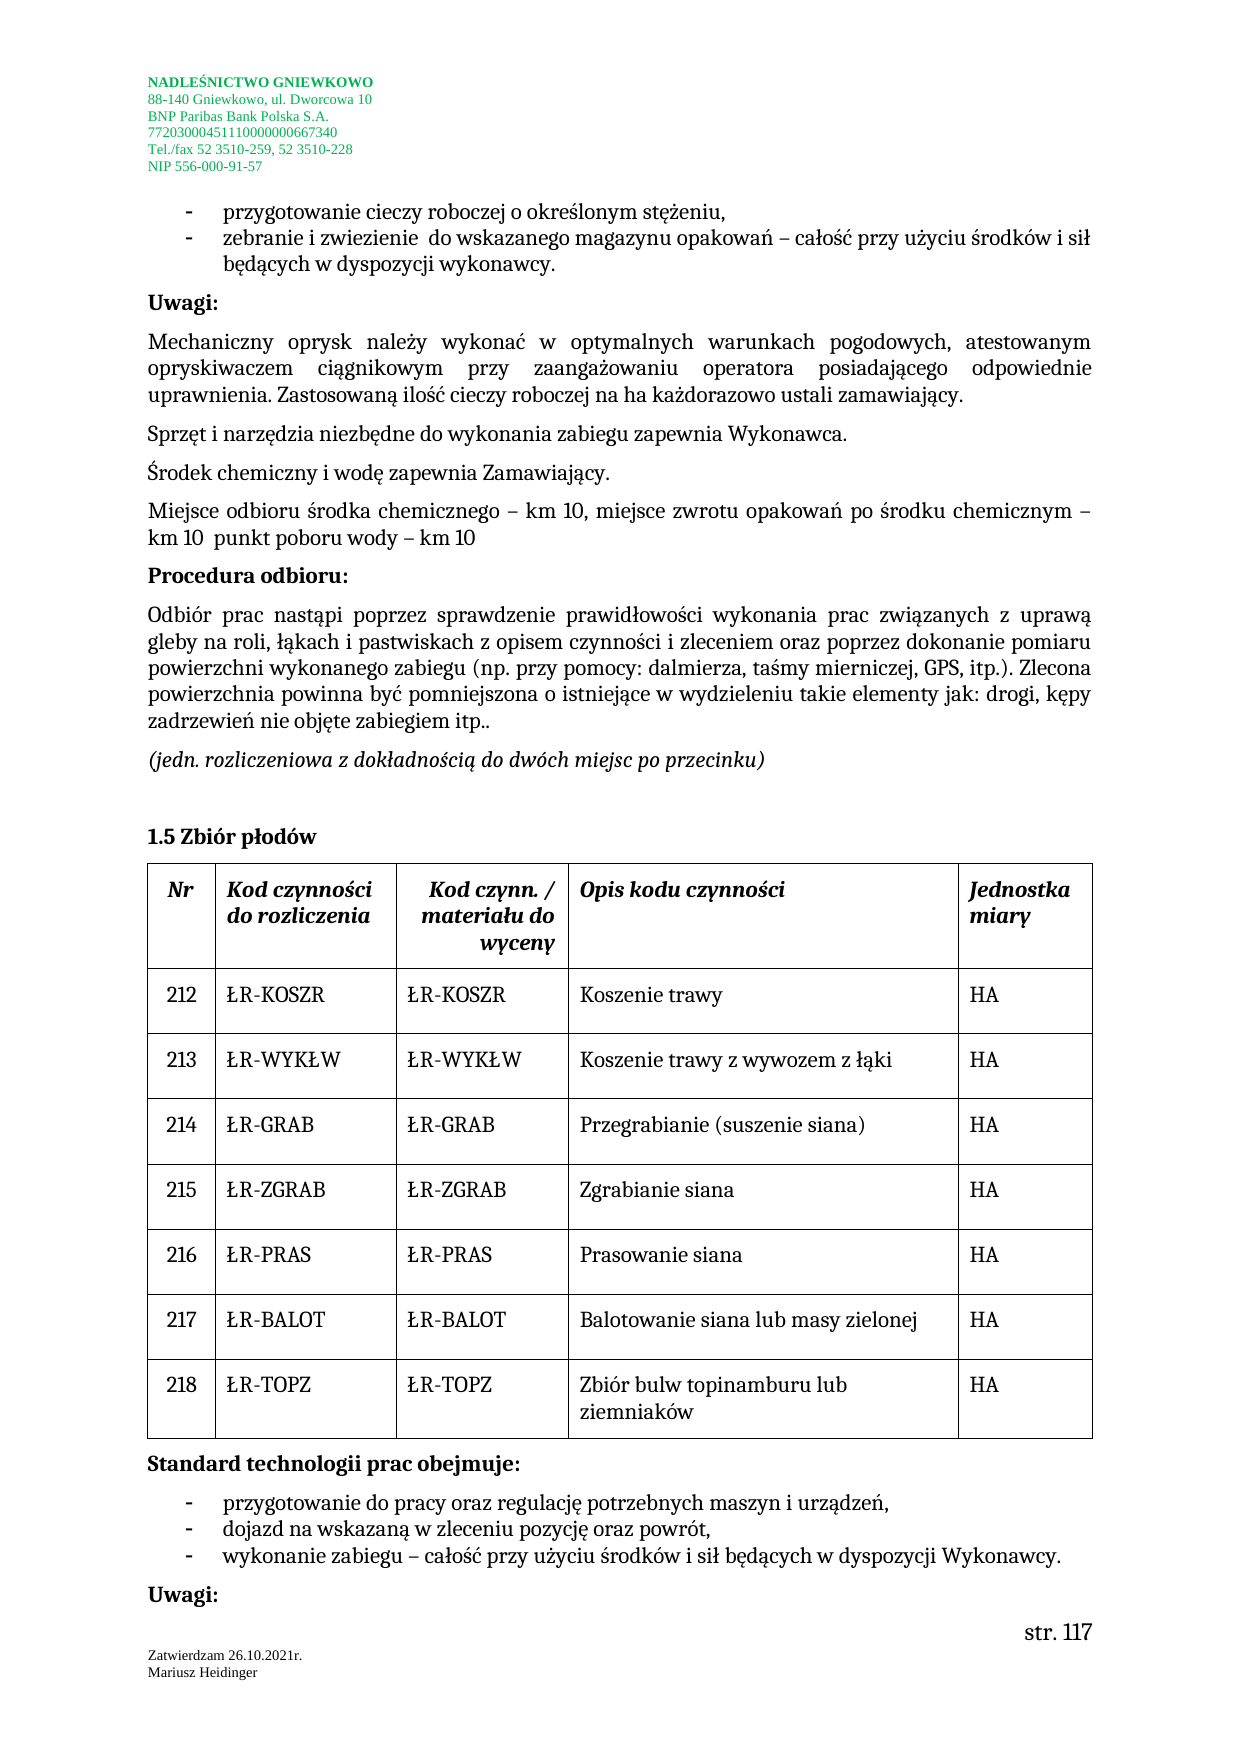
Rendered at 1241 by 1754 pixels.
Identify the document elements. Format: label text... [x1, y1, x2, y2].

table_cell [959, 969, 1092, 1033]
text Środek chemiczny i wodę zapewnia Zamawiający. [148, 459, 1093, 486]
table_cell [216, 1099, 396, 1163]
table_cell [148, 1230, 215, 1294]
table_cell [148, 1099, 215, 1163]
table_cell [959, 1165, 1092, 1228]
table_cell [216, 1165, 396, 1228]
text Standard technologii prac obejmuje: [148, 1451, 1093, 1477]
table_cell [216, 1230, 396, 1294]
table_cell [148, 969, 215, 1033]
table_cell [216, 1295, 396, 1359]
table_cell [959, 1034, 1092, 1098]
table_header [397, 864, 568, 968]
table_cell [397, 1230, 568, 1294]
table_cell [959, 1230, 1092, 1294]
list przygotowanie do pracy oraz regulację potrzebnych maszyn i urządzeń, [185, 1490, 1093, 1516]
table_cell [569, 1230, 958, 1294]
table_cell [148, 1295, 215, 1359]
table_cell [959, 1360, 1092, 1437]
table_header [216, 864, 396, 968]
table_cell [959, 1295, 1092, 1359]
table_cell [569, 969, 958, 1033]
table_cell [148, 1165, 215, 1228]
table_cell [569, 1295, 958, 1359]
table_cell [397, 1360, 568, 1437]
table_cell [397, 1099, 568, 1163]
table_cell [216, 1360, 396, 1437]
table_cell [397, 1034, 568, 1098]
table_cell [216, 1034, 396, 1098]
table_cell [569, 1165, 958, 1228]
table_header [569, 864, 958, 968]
text Procedura odbioru: [148, 563, 1093, 590]
text Miejsce odbioru środka chemicznego – km 10, miejsce zwrotu opakowań po środku chemicznym – km 10 punkt poboru wody – km 10 [148, 498, 1093, 551]
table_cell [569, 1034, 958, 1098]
list dojazd na wskazaną w zleceniu pozycję oraz powrót, [185, 1516, 1093, 1543]
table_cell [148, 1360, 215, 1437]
text Sprzęt i narzędzia niezbędne do wykonania zabiegu zapewnia Wykonawca. [148, 420, 1093, 447]
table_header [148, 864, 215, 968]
text 1.5 Zbiór płodów [148, 824, 1093, 851]
text Uwagi: [148, 290, 1093, 316]
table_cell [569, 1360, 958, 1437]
list wykonanie zabiegu – całość przy użyciu środków i sił będących w dyspozycji Wykonawcy. [185, 1543, 1093, 1569]
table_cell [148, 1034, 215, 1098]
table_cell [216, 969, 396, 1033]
list zebranie i zwiezienie do wskazanego magazynu opakowań – całość przy użyciu środków i sił będących w dyspozycji wykonawcy. [185, 225, 1093, 277]
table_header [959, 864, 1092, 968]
text (jedn. rozliczeniowa z dokładnością do dwóch miejsc po przecinku) [148, 746, 1093, 773]
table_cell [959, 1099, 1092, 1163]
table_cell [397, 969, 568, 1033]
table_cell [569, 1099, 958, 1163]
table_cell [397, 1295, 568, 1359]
text Uwagi: [148, 1581, 1093, 1608]
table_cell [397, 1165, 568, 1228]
text Odbiór prac nastąpi poprzez sprawdzenie prawidłowości wykonania prac związanych z uprawą gleby na roli, łąkach i pastwiskach z opisem czynności i zleceniem oraz poprzez dokonanie pomiaru powierzchni wykonanego zabiegu (np. przy pomocy: dalmierza, taśmy mierniczej, GPS, itp.). Zlecona powierzchnia powinna być pomniejszona o istniejące w wydzieleniu takie elementy jak: drogi, kępy zadrzewień nie objęte zabiegiem itp.. [148, 602, 1093, 734]
text Mechaniczny oprysk należy wykonać w optymalnych warunkach pogodowych, atestowanym opryskiwaczem ciągnikowym przy zaangażowaniu operatora posiadającego odpowiednie uprawnienia. Zastosowaną ilość cieczy roboczej na ha każdorazowo ustali zamawiający. [148, 329, 1093, 408]
list przygotowanie cieczy roboczej o określonym stężeniu, [185, 198, 1093, 225]
